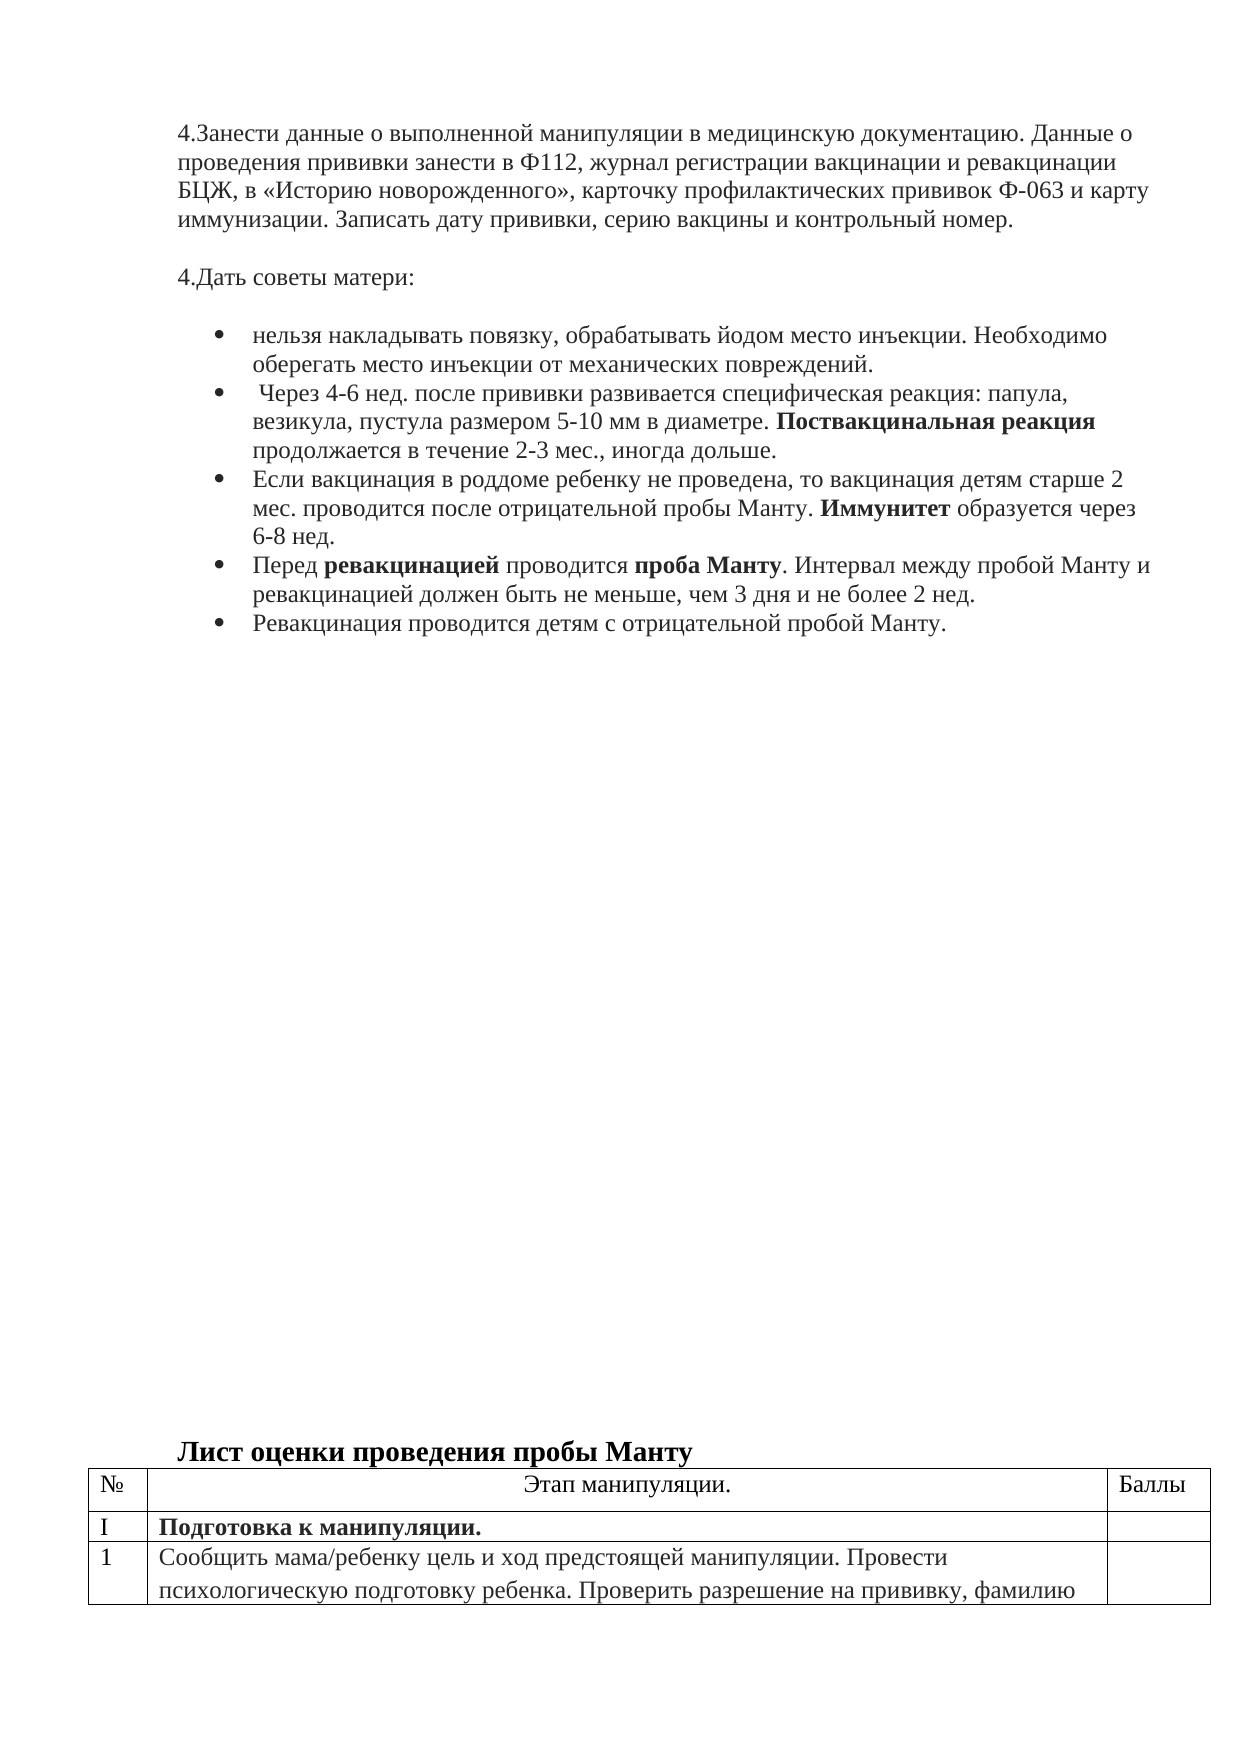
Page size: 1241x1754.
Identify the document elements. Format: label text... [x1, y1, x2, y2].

table_cell Подготовка к манипуляции. [148, 1512, 1107, 1541]
list Перед ревакцинацией проводится проба Манту. Интервал между пробой Манту и ревакцинацией должен быть не меньше, чем 3 дня и не более 2 нед. [215, 550, 1152, 608]
text 4.Дать советы матери: [177, 262, 1152, 291]
text 4.Занести данные о выполненной манипуляции в медицинскую документацию. Данные о проведения прививки занести в Ф112, журнал регистрации вакцинации и ревакцинации БЦЖ, в «Историю новорожденного», карточку профилактических прививок Ф-063 и карту иммунизации. Записать дату прививки, серию вакцины и контрольный номер. [177, 118, 1152, 233]
list нельзя накладывать повязку, обрабатывать йодом место инъекции. Необходимо оберегать место инъекции от механических повреждений. [215, 320, 1152, 378]
text Лист оценки проведения пробы Манту [177, 1434, 1152, 1468]
table_header Баллы [1108, 1469, 1210, 1511]
list Ревакцинация проводится детям с отрицательной пробой Манту. [215, 608, 1152, 636]
table_cell I [89, 1512, 147, 1541]
table_cell 1 [89, 1542, 147, 1604]
list Через 4-6 нед. после прививки развивается специфическая реакция: папула, везикула, пустула размером 5-10 мм в диаметре. Поствакцинальная реакция продолжается в течение 2-3 мес., иногда дольше. [215, 378, 1152, 464]
table_cell [1108, 1542, 1210, 1604]
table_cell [148, 1542, 1107, 1604]
table_header Этап манипуляции. [148, 1469, 1107, 1511]
table_header № [89, 1469, 147, 1511]
table_cell [1108, 1512, 1210, 1541]
list Если вакцинация в роддоме ребенку не проведена, то вакцинация детям старше 2 мес. проводится после отрицательной пробы Манту. Иммунитет образуется через 6-8 нед. [215, 464, 1152, 550]
